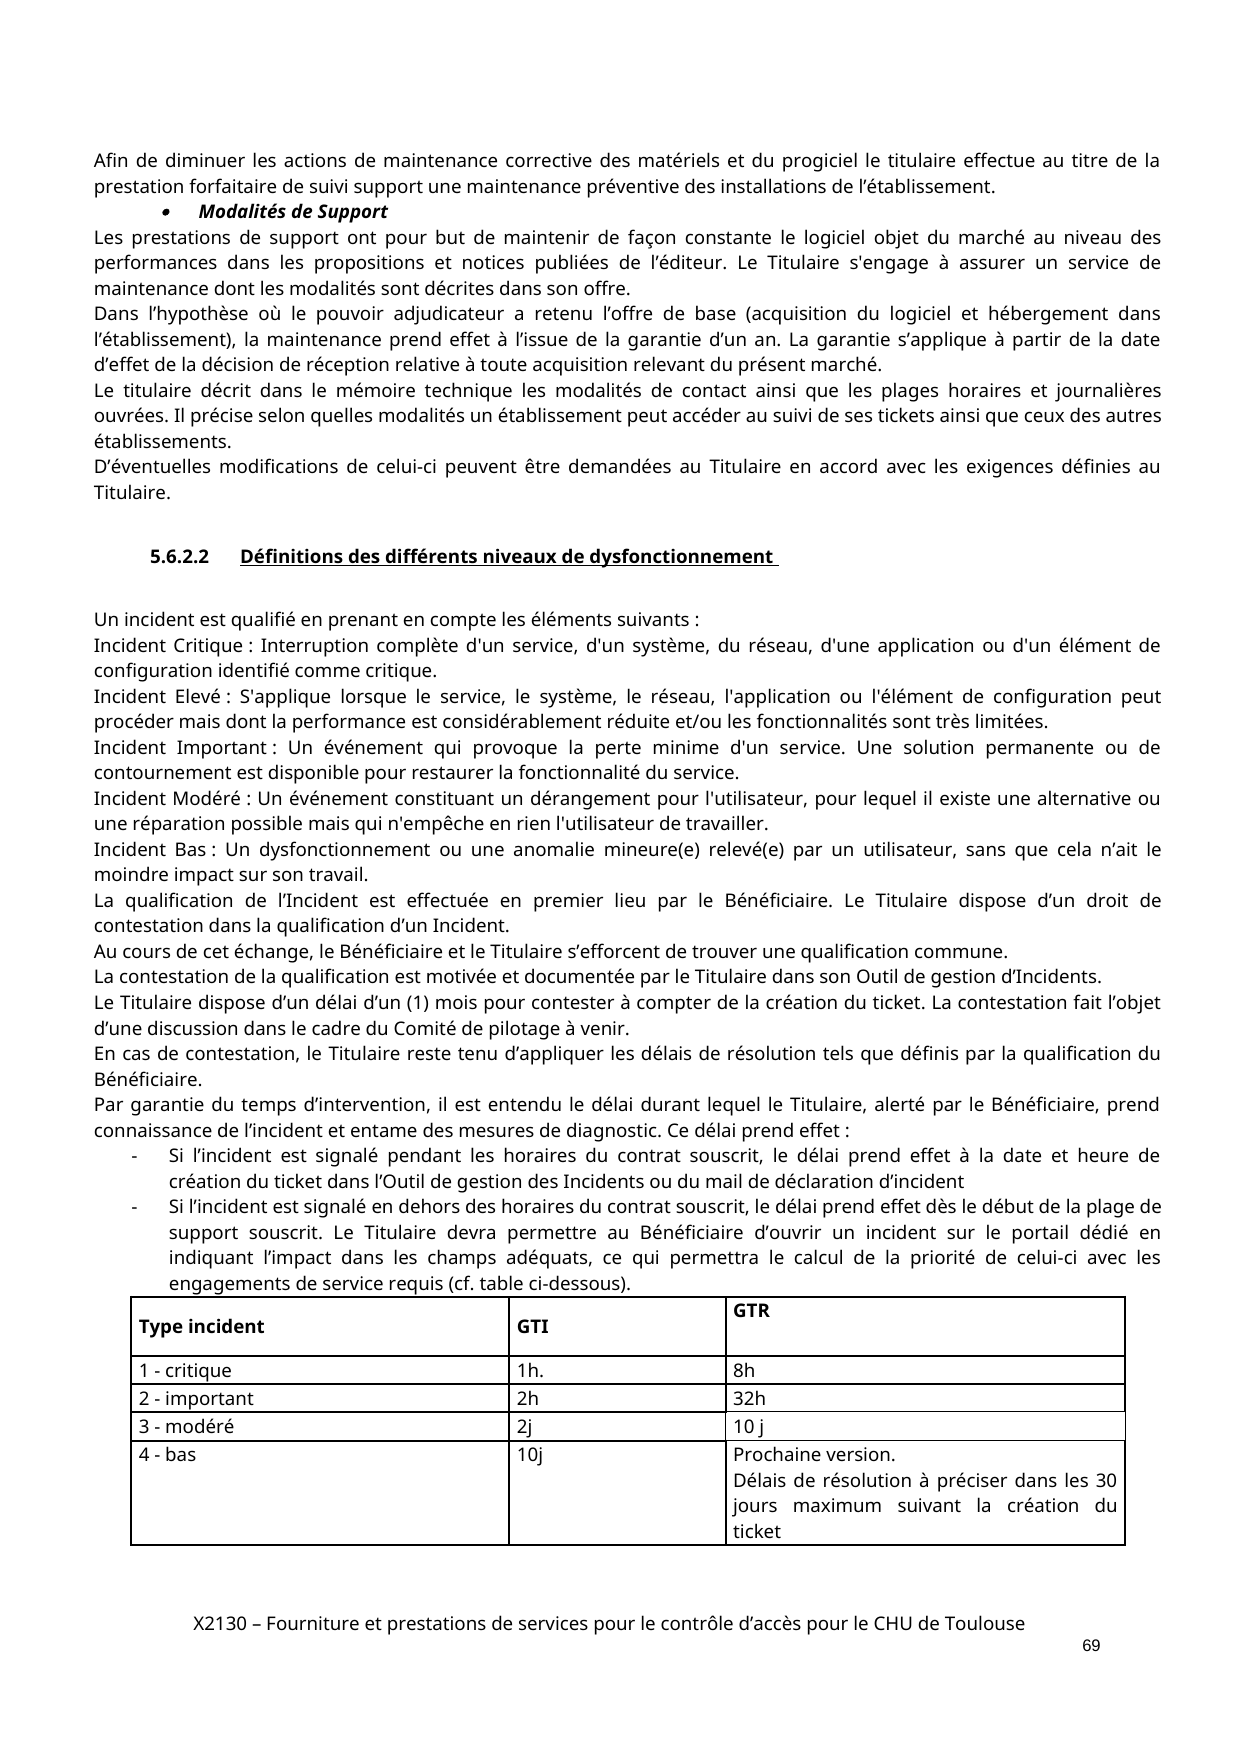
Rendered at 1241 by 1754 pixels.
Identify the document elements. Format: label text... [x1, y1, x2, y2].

list Si l’incident est signalé en dehors des horaires du contrat souscrit, le délai prend effet dès le début de la plage de support souscrit. Le Titulaire devra permettre au Bénéficiaire d’ouvrir un incident sur le portail dédié en indiquant l’impact dans les champs adéquats, ce qui permettra le calcul de la priorité de celui-ci avec les engagements de service requis (cf. table ci-dessous). [131, 1193, 1162, 1296]
table_header GTI [510, 1298, 725, 1355]
text Le Titulaire dispose d’un délai d’un (1) mois pour contester à compter de la création du ticket. La contestation fait l’objet d’une discussion dans le cadre du Comité de pilotage à venir. [94, 989, 1162, 1040]
text Incident Critique : Interruption complète d'un service, d'un système, du réseau, d'une application ou d'un élément de configuration identifié comme critique. [94, 632, 1162, 683]
text Dans l’hypothèse où le pouvoir adjudicateur a retenu l’offre de base (acquisition du logiciel et hébergement dans l’établissement), la maintenance prend effet à l’issue de la garantie d’un an. La garantie s’applique à partir de la date d’effet de la décision de réception relative à toute acquisition relevant du présent marché. [94, 301, 1162, 377]
list Modalités de Support [161, 199, 1162, 224]
table_cell 2j [510, 1413, 725, 1439]
list Si l’incident est signalé pendant les horaires du contrat souscrit, le délai prend effet à la date et heure de création du ticket dans l’Outil de gestion des Incidents ou du mail de déclaration d’incident [131, 1142, 1162, 1193]
text La contestation de la qualification est motivée et documentée par le Titulaire dans son Outil de gestion d’Incidents. [94, 964, 1162, 989]
table_header GTR [727, 1298, 1124, 1355]
table_cell 2 - important [132, 1385, 508, 1411]
text D’éventuelles modifications de celui-ci peuvent être demandées au Titulaire en accord avec les exigences définies au Titulaire. [94, 454, 1162, 505]
table_cell 3 - modéré [132, 1413, 508, 1439]
table_cell 2h [510, 1385, 725, 1411]
text Incident Bas : Un dysfonctionnement ou une anomalie mineure(e) relevé(e) par un utilisateur, sans que cela n’ait le moindre impact sur son travail. [94, 836, 1162, 887]
text Afin de diminuer les actions de maintenance corrective des matériels et du progiciel le titulaire effectue au titre de la prestation forfaitaire de suivi support une maintenance préventive des installations de l’établissement. [94, 148, 1162, 199]
text Par garantie du temps d’intervention, il est entendu le délai durant lequel le Titulaire, alerté par le Bénéficiaire, prend connaissance de l’incident et entame des mesures de diagnostic. Ce délai prend effet : [94, 1091, 1162, 1142]
text Incident Modéré : Un événement constituant un dérangement pour l'utilisateur, pour lequel il existe une alternative ou une réparation possible mais qui n'empêche en rien l'utilisateur de travailler. [94, 785, 1162, 836]
text Au cours de cet échange, le Bénéficiaire et le Titulaire s’efforcent de trouver une qualification commune. [94, 938, 1162, 964]
text Le titulaire décrit dans le mémoire technique les modalités de contact ainsi que les plages horaires et journalières ouvrées. Il précise selon quelles modalités un établissement peut accéder au suivi de ses tickets ainsi que ceux des autres établissements. [94, 377, 1162, 454]
text Les prestations de support ont pour but de maintenir de façon constante le logiciel objet du marché au niveau des performances dans les propositions et notices publiées de l’éditeur. Le Titulaire s'engage à assurer un service de maintenance dont les modalités sont décrites dans son offre. [94, 224, 1162, 301]
text La qualification de l’Incident est effectuée en premier lieu par le Bénéficiaire. Le Titulaire dispose d’un droit de contestation dans la qualification d’un Incident. [94, 887, 1162, 938]
table_cell 10j [510, 1442, 725, 1544]
table_cell 8h [727, 1357, 1124, 1383]
table_cell 1h. [510, 1357, 725, 1383]
text En cas de contestation, le Titulaire reste tenu d’appliquer les délais de résolution tels que définis par la qualification du Bénéficiaire. [94, 1040, 1162, 1091]
table_cell 1 - critique [132, 1357, 508, 1383]
table_cell 4 - bas [132, 1442, 508, 1544]
text Incident Elevé : S'applique lorsque le service, le système, le réseau, l'application ou l'élément de configuration peut procéder mais dont la performance est considérablement réduite et/ou les fonctionnalités sont très limitées. [94, 683, 1162, 734]
table_cell Prochaine version. Délais de résolution à préciser dans les 30 jours maximum suivant la création du ticket [727, 1441, 1124, 1544]
subtitle Définitions des différents niveaux de dysfonctionnement [150, 543, 1162, 568]
text Un incident est qualifié en prenant en compte les éléments suivants : [94, 606, 1162, 632]
table_cell 32h [727, 1385, 1124, 1411]
text Incident Important : Un événement qui provoque la perte minime d'un service. Une solution permanente ou de contournement est disponible pour restaurer la fonctionnalité du service. [94, 734, 1162, 785]
table_header Type incident [132, 1298, 508, 1355]
table_cell 10 j [726, 1412, 1125, 1439]
